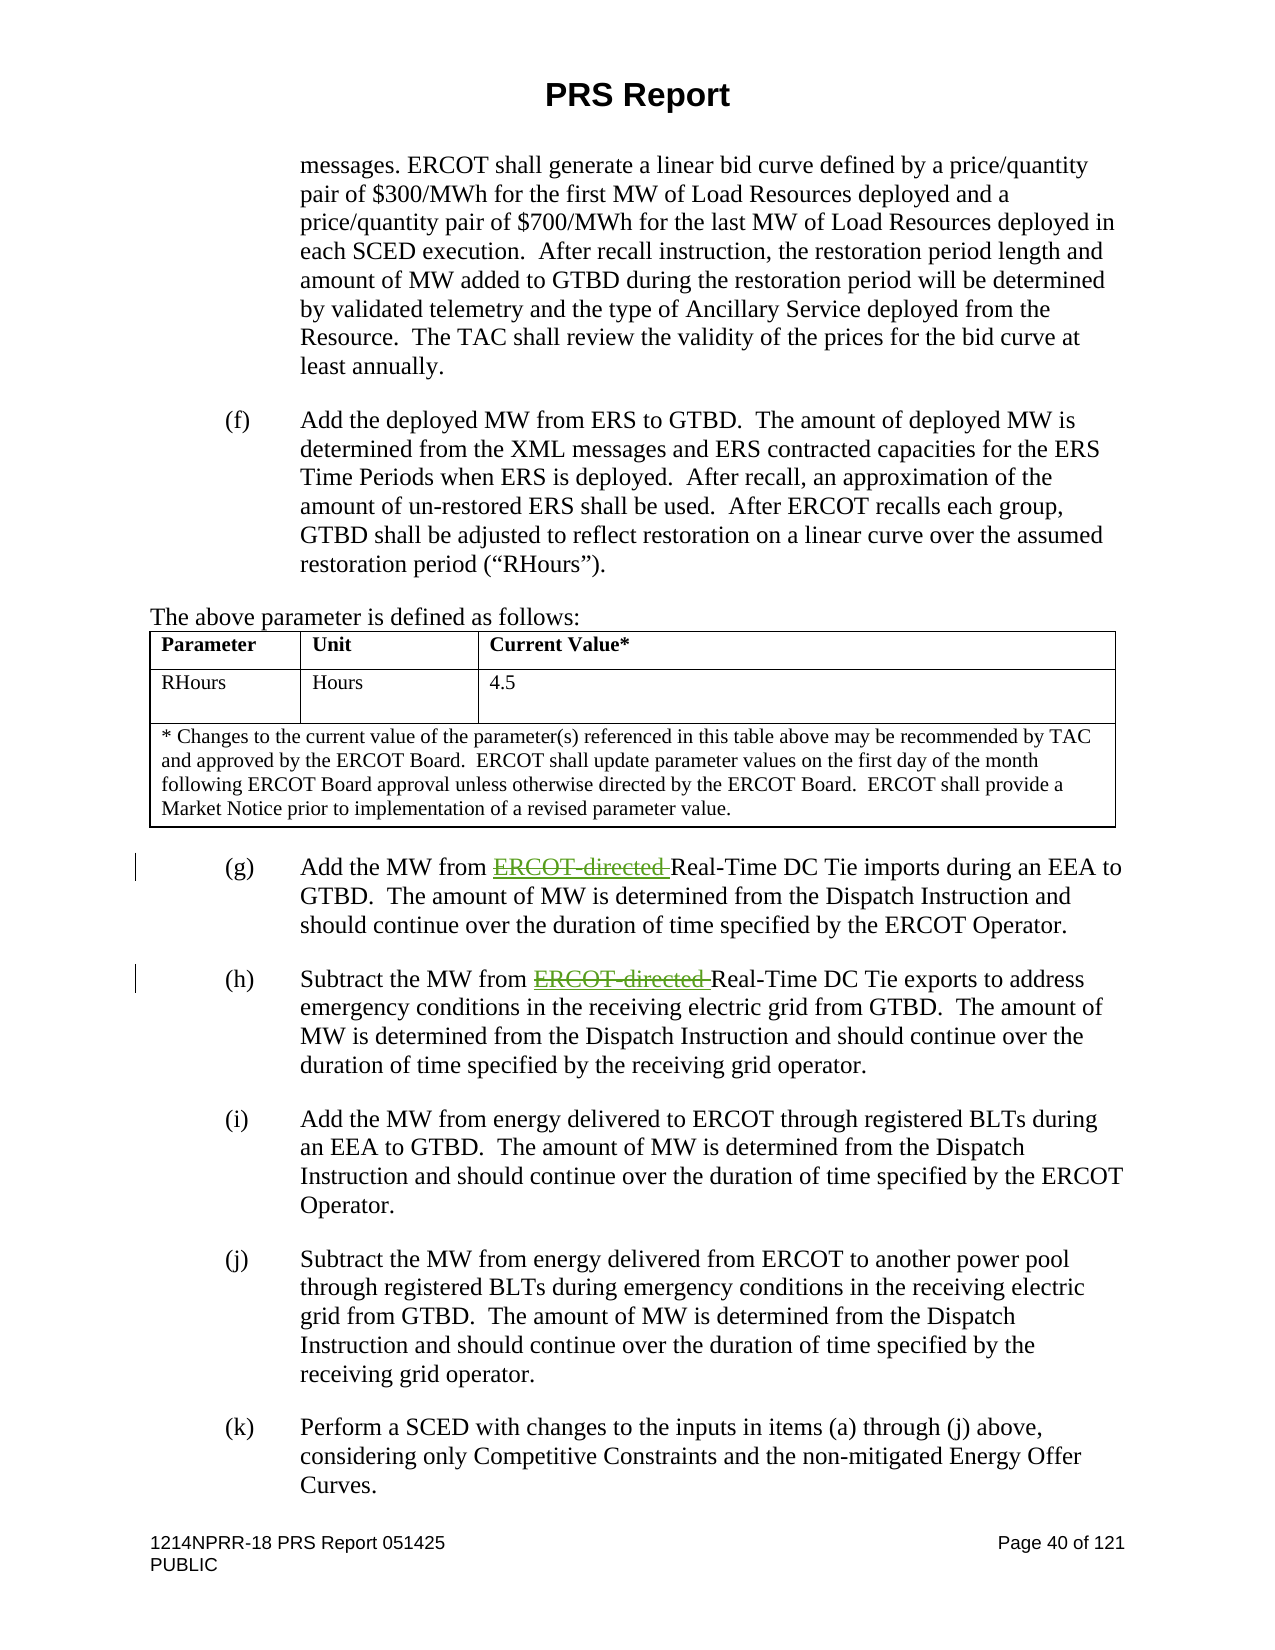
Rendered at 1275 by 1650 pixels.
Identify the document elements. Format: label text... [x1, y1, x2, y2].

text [225, 150, 1125, 380]
table_header Current Value* [479, 632, 1115, 669]
text (f) Add the deployed MW from ERS to GTBD. The amount of deployed MW is determined from the XML messages and ERS contracted capacities for the ERS Time Periods when ERS is deployed. After recall, an approximation of the amount of un-restored ERS shall be used. After ERCOT recalls each group, GTBD shall be adjusted to reflect restoration on a linear curve over the assumed restoration period (“RHours”). [225, 405, 1125, 577]
text (j) Subtract the MW from energy delivered from ERCOT to another power pool through registered BLTs during emergency conditions in the receiving electric grid from GTBD. The amount of MW is determined from the Dispatch Instruction and should continue over the duration of time specified by the receiving grid operator. [225, 1244, 1125, 1387]
text (h) Subtract the MW from Real-Time DC Tie exports to address emergency conditions in the receiving electric grid from GTBD. The amount of MW is determined from the Dispatch Instruction and should continue over the duration of time specified by the receiving grid operator. [225, 964, 1125, 1079]
text (g) Add the MW from Real-Time DC Tie imports during an EEA to GTBD. The amount of MW is determined from the Dispatch Instruction and should continue over the duration of time specified by the ERCOT Operator. [225, 852, 1125, 939]
table_header Unit [301, 632, 478, 669]
text (k) Perform a SCED with changes to the inputs in items (a) through (j) above, considering only Competitive Constraints and the non-mitigated Energy Offer Curves. [225, 1412, 1125, 1499]
text (i) Add the MW from energy delivered to ERCOT through registered BLTs during an EEA to GTBD. The amount of MW is determined from the Dispatch Instruction and should continue over the duration of time specified by the ERCOT Operator. [225, 1104, 1125, 1219]
table_cell 4.5 [479, 670, 1115, 723]
table_header Parameter [151, 632, 300, 669]
table_cell RHours [151, 670, 300, 723]
table_cell Hours [301, 670, 478, 723]
table_cell * Changes to the current value of the parameter(s) referenced in this table above may be recommended by TAC and approved by the ERCOT Board. ERCOT shall update parameter values on the first day of the month following ERCOT Board approval unless otherwise directed by the ERCOT Board. ERCOT shall provide a Market Notice prior to implementation of a revised parameter value. [151, 724, 1115, 826]
text The above parameter is defined as follows: [150, 602, 1125, 631]
